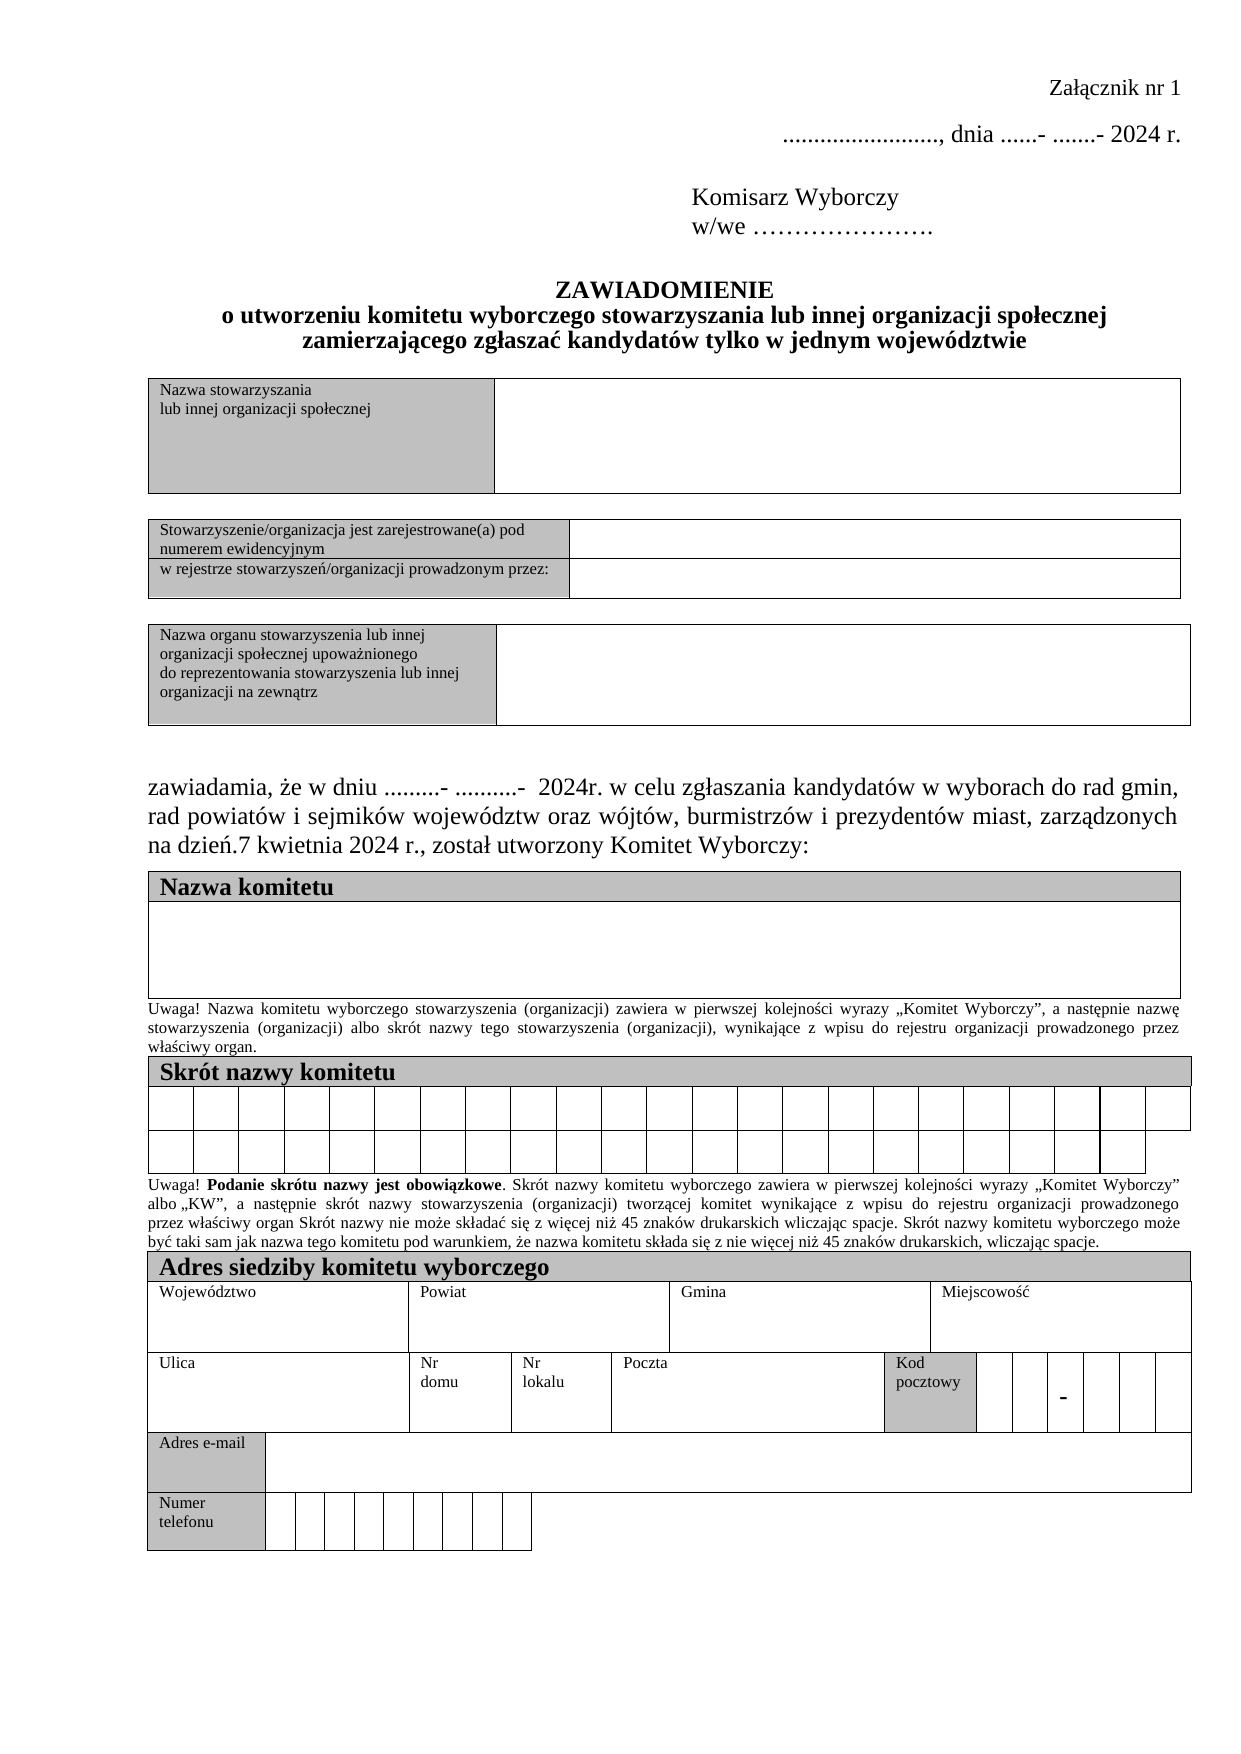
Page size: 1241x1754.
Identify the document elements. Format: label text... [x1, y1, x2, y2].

table_cell [1055, 1131, 1099, 1173]
text w/we …………………. [691, 211, 1181, 240]
table_cell [647, 1131, 692, 1173]
table_cell [602, 1131, 646, 1173]
table_cell [1010, 1131, 1054, 1173]
table_cell [285, 1131, 329, 1173]
text Komisarz Wyborczy [691, 182, 1181, 211]
table_cell [473, 1493, 502, 1550]
table_cell [557, 1087, 601, 1129]
text zawiadamia, że w dniu .........- ..........- 2024r. w celu zgłaszania kandydatów w wyborach do rad gmin, rad powiatów i sejmików województw oraz wójtów, burmistrzów i prezydentów miast, zarządzonych na dzień.7 kwietnia 2024 r., został utworzony Komitet Wyborczy: [148, 772, 1179, 858]
table_cell [503, 1493, 531, 1550]
table_cell [375, 1087, 420, 1129]
table_cell [266, 1433, 1191, 1492]
text Uwaga! Podanie skrótu nazwy jest obowiązkowe. Skrót nazwy komitetu wyborczego zawiera w pierwszej kolejności wyrazy „Komitet Wyborczy” albo „KW”, a następnie skrót nazwy stowarzyszenia (organizacji) tworzącej komitet wynikające z wpisu do rejestru organizacji prowadzonego przez właściwy organ Skrót nazwy nie może składać się z więcej niż 45 znaków drukarskich wliczając spacje. Skrót nazwy komitetu wyborczego może być taki sam jak nazwa tego komitetu pod warunkiem, że nazwa komitetu składa się z nie więcej niż 45 znaków drukarskich, wliczając spacje. [148, 1174, 1181, 1251]
table_cell [964, 1131, 1009, 1173]
table_cell [1146, 1131, 1191, 1173]
table_header [497, 625, 1190, 724]
table_header [570, 520, 1180, 558]
table_cell [466, 1087, 510, 1129]
text o utworzeniu komitetu wyborczego stowarzyszania lub innej organizacji społecznej zamierzającego zgłaszać kandydatów tylko w jednym województwie [148, 303, 1181, 353]
table_cell [511, 1087, 556, 1129]
table_cell [1101, 1087, 1145, 1129]
table_cell - [1048, 1353, 1083, 1432]
table_cell [570, 559, 1180, 597]
table_cell [194, 1131, 238, 1173]
table_cell [693, 1131, 737, 1173]
table_cell [783, 1131, 828, 1173]
text ZAWIADOMIENIE [148, 278, 1181, 303]
table_cell Miejscowość [931, 1282, 1191, 1352]
table_cell Powiat [409, 1282, 669, 1352]
table_header Nazwa organu stowarzyszenia lub innej organizacji społecznej upoważnionego do reprezentowania stowarzyszenia lub innej organizacji na zewnątrz [149, 625, 496, 724]
table_cell Poczta [612, 1353, 884, 1432]
table_cell [194, 1087, 238, 1129]
table_cell [414, 1493, 442, 1550]
table_header [495, 379, 1180, 493]
table_cell Nr domu [410, 1353, 511, 1432]
table_header Skrót nazwy komitetu [149, 1057, 1191, 1086]
table_header Nazwa komitetu [149, 872, 1180, 901]
table_cell [602, 1087, 646, 1129]
table_cell [693, 1087, 737, 1129]
table_cell [511, 1131, 556, 1173]
table_cell [874, 1131, 918, 1173]
table_cell [738, 1131, 782, 1173]
table_cell [239, 1131, 284, 1173]
table_cell [149, 1131, 193, 1173]
table_cell Adres e-mail [148, 1433, 265, 1492]
table_cell [239, 1087, 284, 1129]
text Uwaga! Nazwa komitetu wyborczego stowarzyszenia (organizacji) zawiera w pierwszej kolejności wyrazy „Komitet Wyborczy”, a następnie nazwę stowarzyszenia (organizacji) albo skrót nazwy tego stowarzyszenia (organizacji), wynikające z wpisu do rejestru organizacji prowadzonego przez właściwy organ. [148, 999, 1181, 1056]
table_cell [421, 1131, 465, 1173]
table_cell [466, 1131, 510, 1173]
table_cell [557, 1131, 601, 1173]
table_cell [1055, 1087, 1099, 1129]
table_cell [977, 1353, 1012, 1432]
table_cell Województwo [148, 1282, 408, 1352]
table_cell [647, 1087, 692, 1129]
table_cell [330, 1131, 374, 1173]
table_cell [829, 1131, 873, 1173]
table_cell [1084, 1353, 1119, 1432]
text ........................., dnia ......- .......- 2024 r. [148, 119, 1181, 148]
table_cell [421, 1087, 465, 1129]
table_cell [330, 1087, 374, 1129]
table_cell [1146, 1087, 1190, 1129]
table_cell [355, 1493, 383, 1550]
table_cell [1156, 1353, 1191, 1432]
table_cell [375, 1131, 420, 1173]
table_cell [443, 1493, 472, 1550]
table_cell [919, 1131, 963, 1173]
table_header Adres siedziby komitetu wyborczego [148, 1252, 1190, 1281]
table_cell Ulica [148, 1353, 409, 1432]
table_cell [738, 1087, 782, 1129]
table_cell [1013, 1353, 1047, 1432]
table_cell Gmina [670, 1282, 930, 1352]
table_cell [919, 1087, 963, 1129]
table_cell [783, 1087, 828, 1129]
table_header Stowarzyszenie/organizacja jest zarejestrowane(a) pod numerem ewidencyjnym [149, 520, 569, 558]
table_cell [149, 1087, 193, 1129]
table_cell [384, 1493, 413, 1550]
table_cell Nr lokalu [512, 1353, 611, 1432]
table_cell w rejestrze stowarzyszeń/organizacji prowadzonym przez: [149, 559, 569, 597]
table_cell [149, 902, 1180, 998]
table_header Nazwa stowarzyszania lub innej organizacji społecznej [149, 379, 494, 493]
table_cell [874, 1087, 918, 1129]
table_cell [325, 1493, 354, 1550]
table_cell [964, 1087, 1009, 1129]
table_cell [1120, 1353, 1155, 1432]
table_cell [296, 1493, 324, 1550]
table_cell [1010, 1087, 1054, 1129]
table_cell [829, 1087, 873, 1129]
table_cell Kod pocztowy [885, 1353, 976, 1432]
table_cell Numer telefonu [148, 1493, 265, 1550]
table_cell [285, 1087, 329, 1129]
table_cell [266, 1493, 295, 1550]
table_cell [1101, 1131, 1145, 1173]
